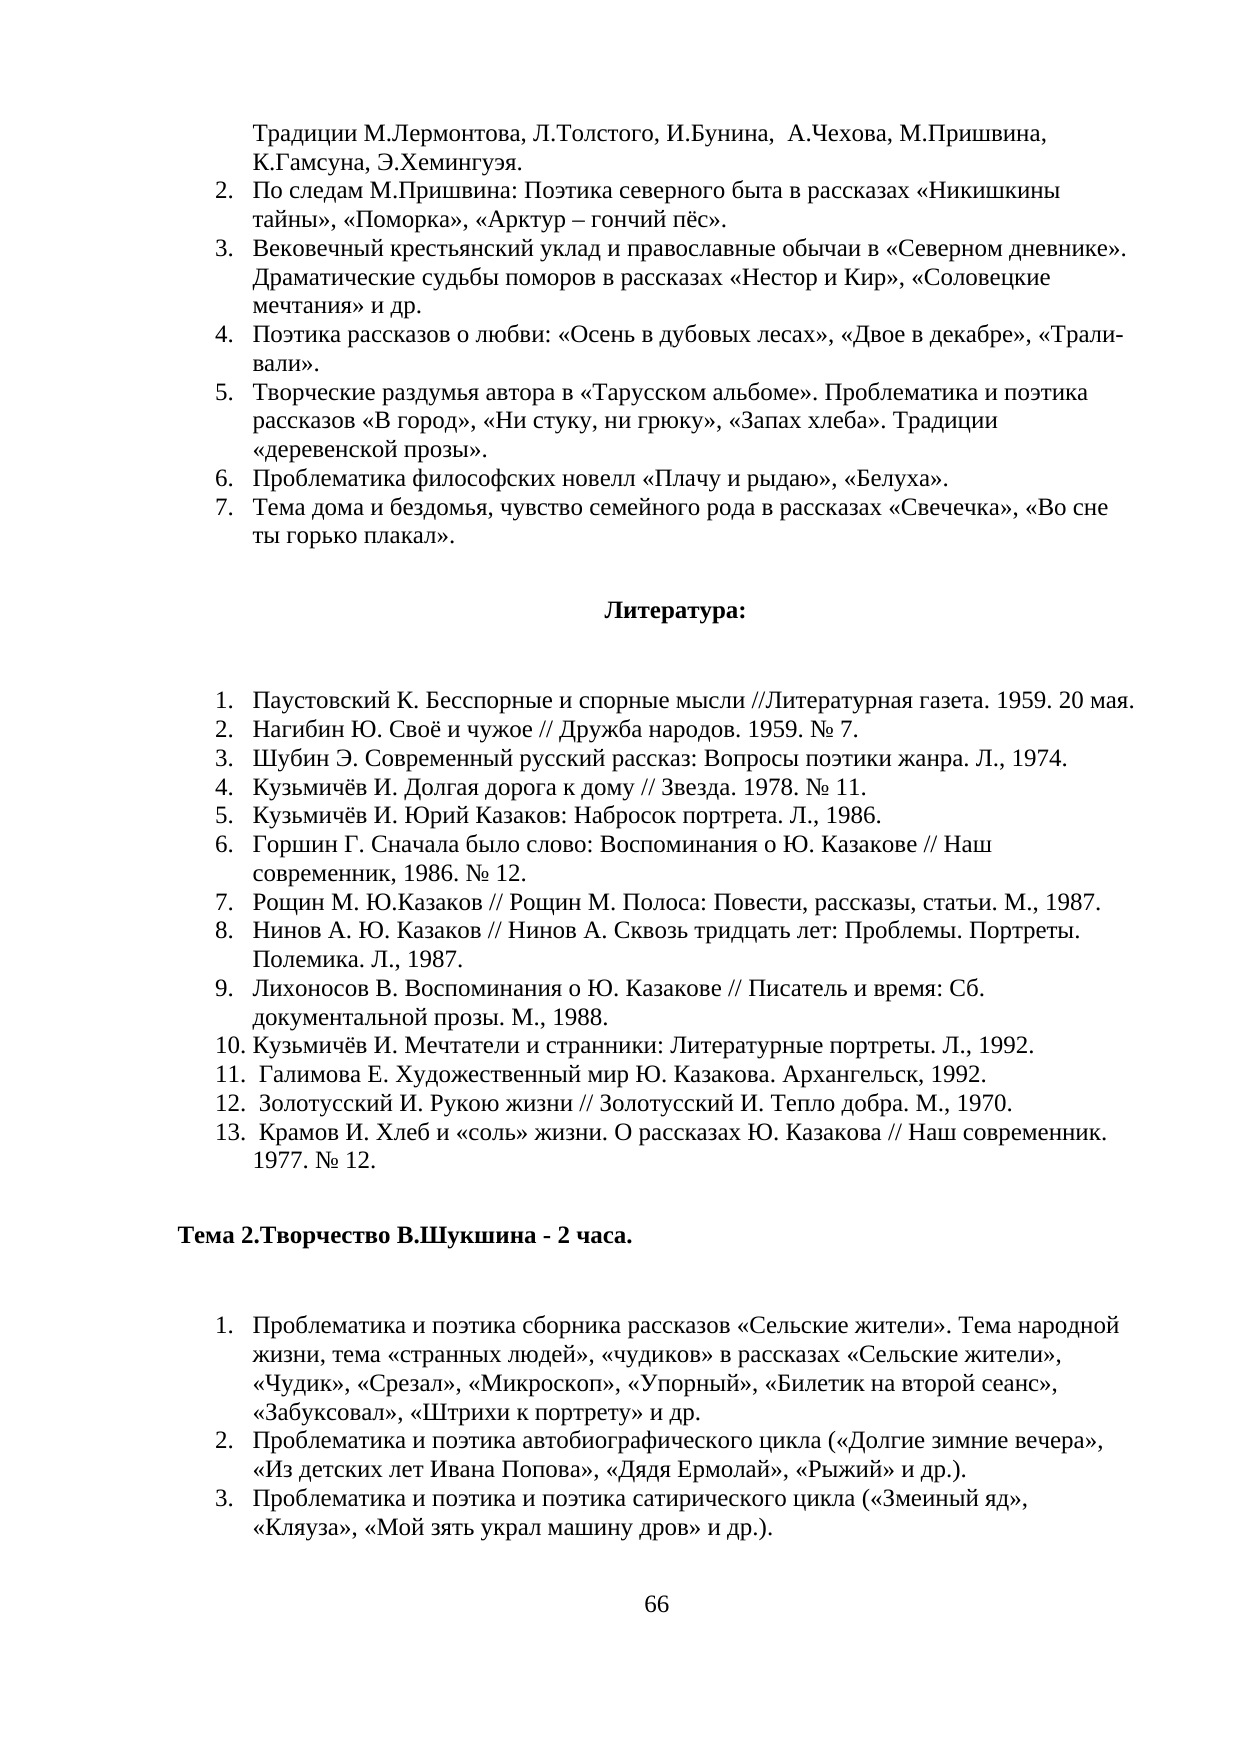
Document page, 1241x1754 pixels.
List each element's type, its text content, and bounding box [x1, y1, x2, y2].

list Горшин Г. Сначала было слово: Воспоминания о Ю. Казакове // Наш современник, 1986. № 12. [215, 829, 1136, 887]
list Золотусский И. Рукою жизни // Золотусский И. Тепло добра. М., 1970. [215, 1088, 1136, 1117]
list Лихоносов В. Воспоминания о Ю. Казакове // Писатель и время: Сб. документальной прозы. М., 1988. [215, 973, 1136, 1031]
list Паустовский К. Бесспорные и спорные мысли //Литературная газета. 1959. 20 мая. [215, 686, 1136, 714]
list Поэтика рассказов о любви: «Осень в дубовых лесах», «Двое в декабре», «Трали-вали». [215, 319, 1136, 377]
list Кузьмичёв И. Юрий Казаков: Набросок портрета. Л., 1986. [215, 801, 1136, 829]
list Проблематика и поэтика автобиографического цикла («Долгие зимние вечера», «Из детских лет Ивана Попова», «Дядя Ермолай», «Рыжий» и др.). [215, 1426, 1136, 1483]
list Вековечный крестьянский уклад и православные обычаи в «Северном дневнике». Драматические судьбы поморов в рассказах «Нестор и Кир», «Соловецкие мечтания» и др. [215, 233, 1136, 319]
list Рощин М. Ю.Казаков // Рощин М. Полоса: Повести, рассказы, статьи. М., 1987. [215, 887, 1136, 916]
list Проблематика философских новелл «Плачу и рыдаю», «Белуха». [215, 463, 1136, 492]
list Нагибин Ю. Своё и чужое // Дружба народов. 1959. № 7. [215, 714, 1136, 743]
list Тема дома и бездомья, чувство семейного рода в рассказах «Свечечка», «Во сне ты горько плакал». [215, 492, 1136, 549]
text Литература: [215, 595, 1136, 623]
list Шубин Э. Современный русский рассказ: Вопросы поэтики жанра. Л., 1974. [215, 743, 1136, 772]
list Проблематика и поэтика и поэтика сатирического цикла («Змеиный яд», «Кляуза», «Мой зять украл машину дров» и др.). [215, 1483, 1136, 1541]
list Галимова Е. Художественный мир Ю. Казакова. Архангельск, 1992. [215, 1059, 1136, 1088]
list Кузьмичёв И. Мечтатели и странники: Литературные портреты. Л., 1992. [215, 1031, 1136, 1059]
list Крамов И. Хлеб и «соль» жизни. О рассказах Ю. Казакова // Наш современник. 1977. № 12. [215, 1117, 1136, 1174]
list По следам М.Пришвина: Поэтика северного быта в рассказах «Никишкины тайны», «Поморка», «Арктур – гончий пёс». [215, 176, 1136, 233]
list Творческие раздумья автора в «Тарусском альбоме». Проблематика и поэтика рассказов «В город», «Ни стуку, ни грюку», «Запах хлеба». Традиции «деревенской прозы». [215, 377, 1136, 463]
list Нинов А. Ю. Казаков // Нинов А. Сквозь тридцать лет: Проблемы. Портреты. Полемика. Л., 1987. [215, 916, 1136, 973]
list Проблематика и поэтика сборника рассказов «Сельские жители». Тема народной жизни, тема «странных людей», «чудиков» в рассказах «Сельские жители», «Чудик», «Срезал», «Микроскоп», «Упорный», «Билетик на второй сеанс», «Забуксовал», «Штрихи к портрету» и др. [215, 1311, 1136, 1426]
list Кузьмичёв И. Долгая дорога к дому // Звезда. 1978. № 11. [215, 772, 1136, 801]
text Тема 2.Творчество В.Шукшина - 2 часа. [177, 1220, 1136, 1248]
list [215, 118, 1136, 176]
